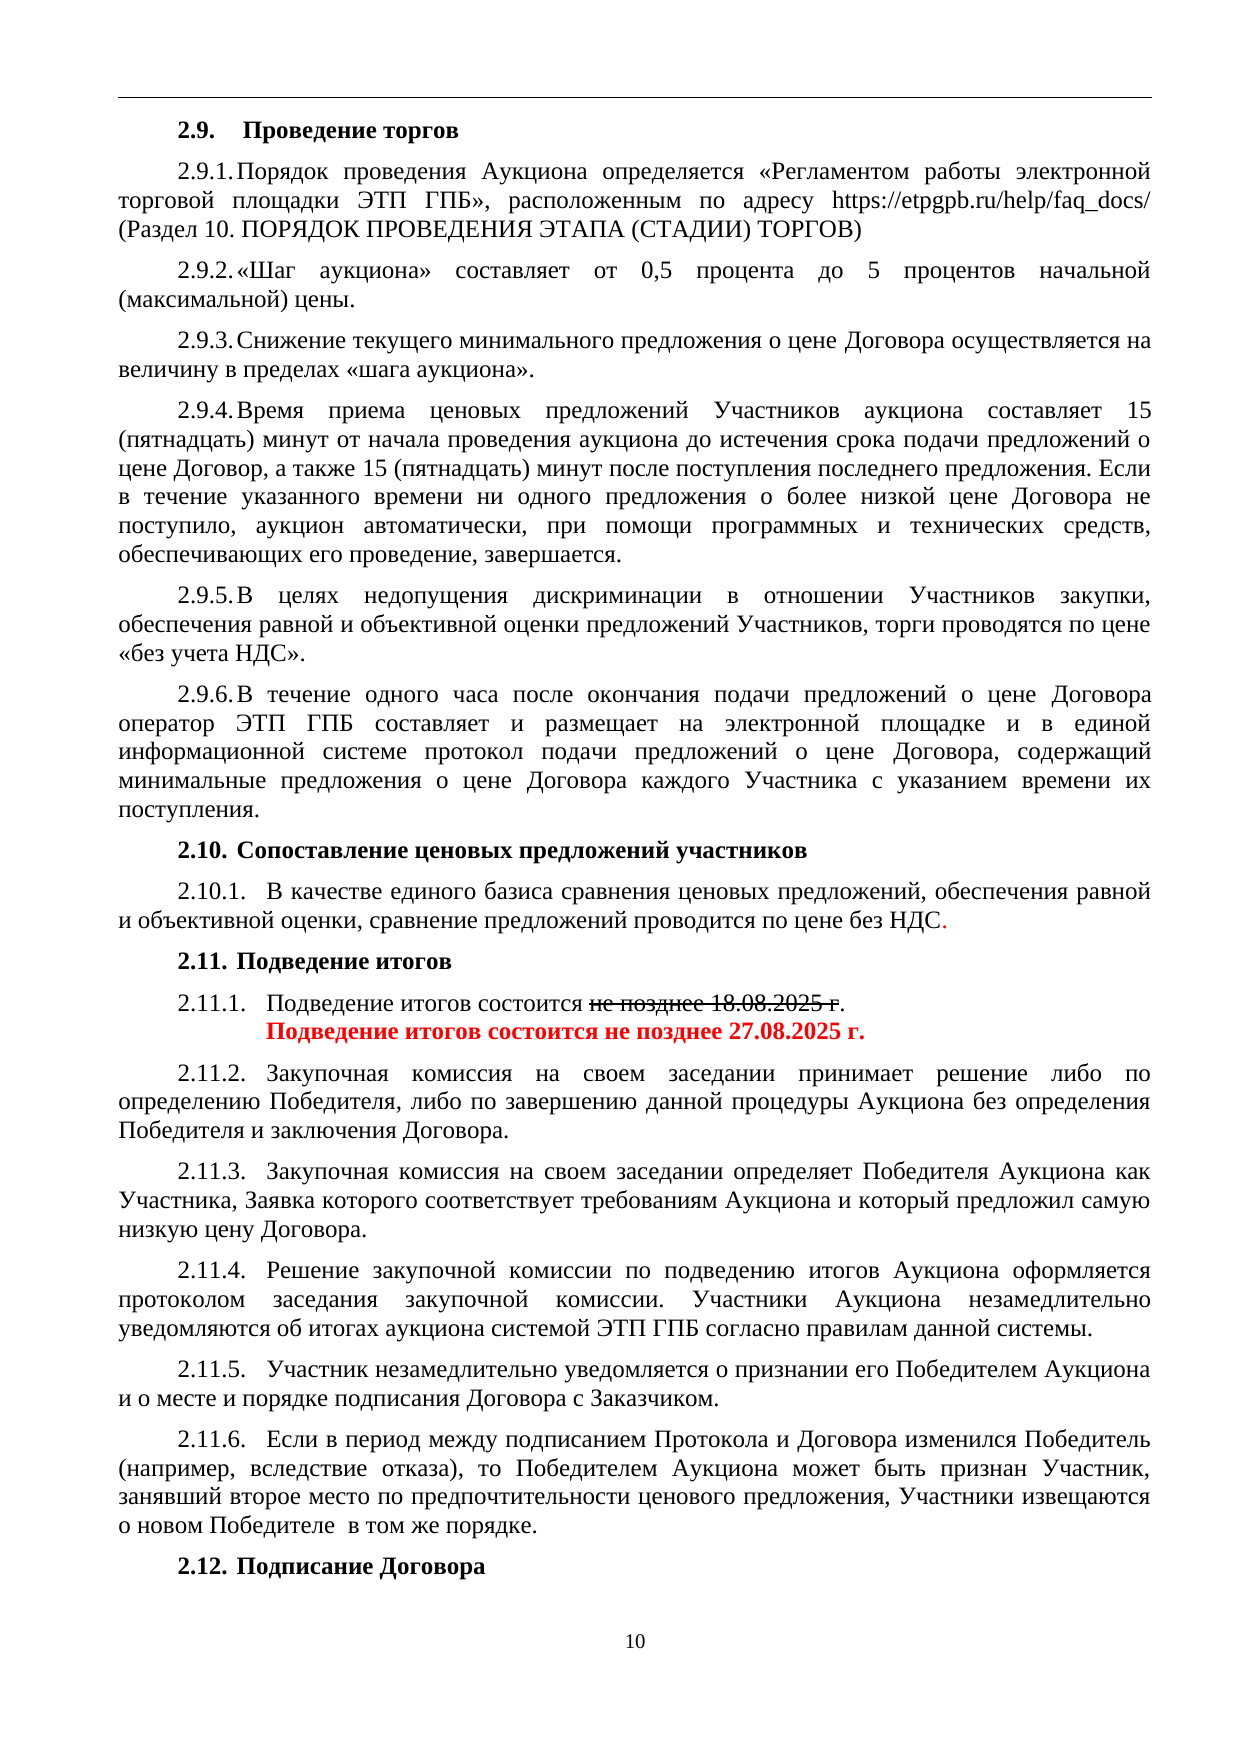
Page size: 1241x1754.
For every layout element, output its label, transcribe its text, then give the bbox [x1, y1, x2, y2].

subtitle Сопоставление ценовых предложений участников [118, 835, 1152, 864]
subtitle Время приема ценовых предложений Участников аукциона составляет 15 (пятнадцать) минут от начала проведения аукциона до истечения срока подачи предложений о цене Договор, а также 15 (пятнадцать) минут после поступления последнего предложения. Если в течение указанного времени ни одного предложения о более низкой цене Договора не поступило, аукцион автоматически, при помощи программных и технических средств, обеспечивающих его проведение, завершается. [118, 395, 1152, 568]
subtitle Подписание Договора [118, 1551, 1152, 1580]
subtitle Решение закупочной комиссии по подведению итогов Аукциона оформляется протоколом заседания закупочной комиссии. Участники Аукциона незамедлительно уведомляются об итогах аукциона системой ЭТП ГПБ согласно правилам данной системы. [118, 1255, 1152, 1341]
subtitle В целях недопущения дискриминации в отношении Участников закупки, обеспечения равной и объективной оценки предложений Участников, торги проводятся по цене «без учета НДС». [118, 580, 1152, 666]
subtitle Участник незамедлительно уведомляется о признании его Победителем Аукциона и о месте и порядке подписания Договора с Заказчиком. [118, 1354, 1152, 1411]
text Подведение итогов состоится не позднее 27.08.2025 г. [118, 1016, 1152, 1045]
subtitle В качестве единого базиса сравнения ценовых предложений, обеспечения равной и объективной оценки, сравнение предложений проводится по цене без НДС. [118, 876, 1152, 934]
subtitle Закупочная комиссия на своем заседании определяет Победителя Аукциона как Участника, Заявка которого соответствует требованиям Аукциона и который предложил самую низкую цену Договора. [118, 1156, 1152, 1243]
subtitle Порядок проведения Аукциона определяется «Регламентом работы электронной торговой площадки ЭТП ГПБ», расположенным по адресу https://etpgpb.ru/help/faq_docs/ (Раздел 10. ПОРЯДОК ПРОВЕДЕНИЯ ЭТАПА (СТАДИИ) ТОРГОВ) [118, 156, 1152, 243]
subtitle Проведение торгов [118, 115, 1152, 144]
subtitle Снижение текущего минимального предложения о цене Договора осуществляется на величину в пределах «шага аукциона». [118, 325, 1152, 383]
subtitle Подведение итогов [118, 946, 1152, 975]
subtitle В течение одного часа после окончания подачи предложений о цене Договора оператор ЭТП ГПБ составляет и размещает на электронной площадке и в единой информационной системе протокол подачи предложений о цене Договора, содержащий минимальные предложения о цене Договора каждого Участника с указанием времени их поступления. [118, 679, 1152, 823]
subtitle «Шаг аукциона» составляет от 0,5 процента до 5 процентов начальной (максимальной) цены. [118, 255, 1152, 313]
subtitle Подведение итогов состоится не позднее 18.08.2025 г. [118, 988, 1152, 1016]
subtitle Если в период между подписанием Протокола и Договора изменился Победитель (например, вследствие отказа), то Победителем Аукциона может быть признан Участник, занявший второе место по предпочтительности ценового предложения, Участники извещаются о новом Победителе в том же порядке. [118, 1424, 1152, 1539]
subtitle Закупочная комиссия на своем заседании принимает решение либо по определению Победителя, либо по завершению данной процедуры Аукциона без определения Победителя и заключения Договора. [118, 1058, 1152, 1144]
